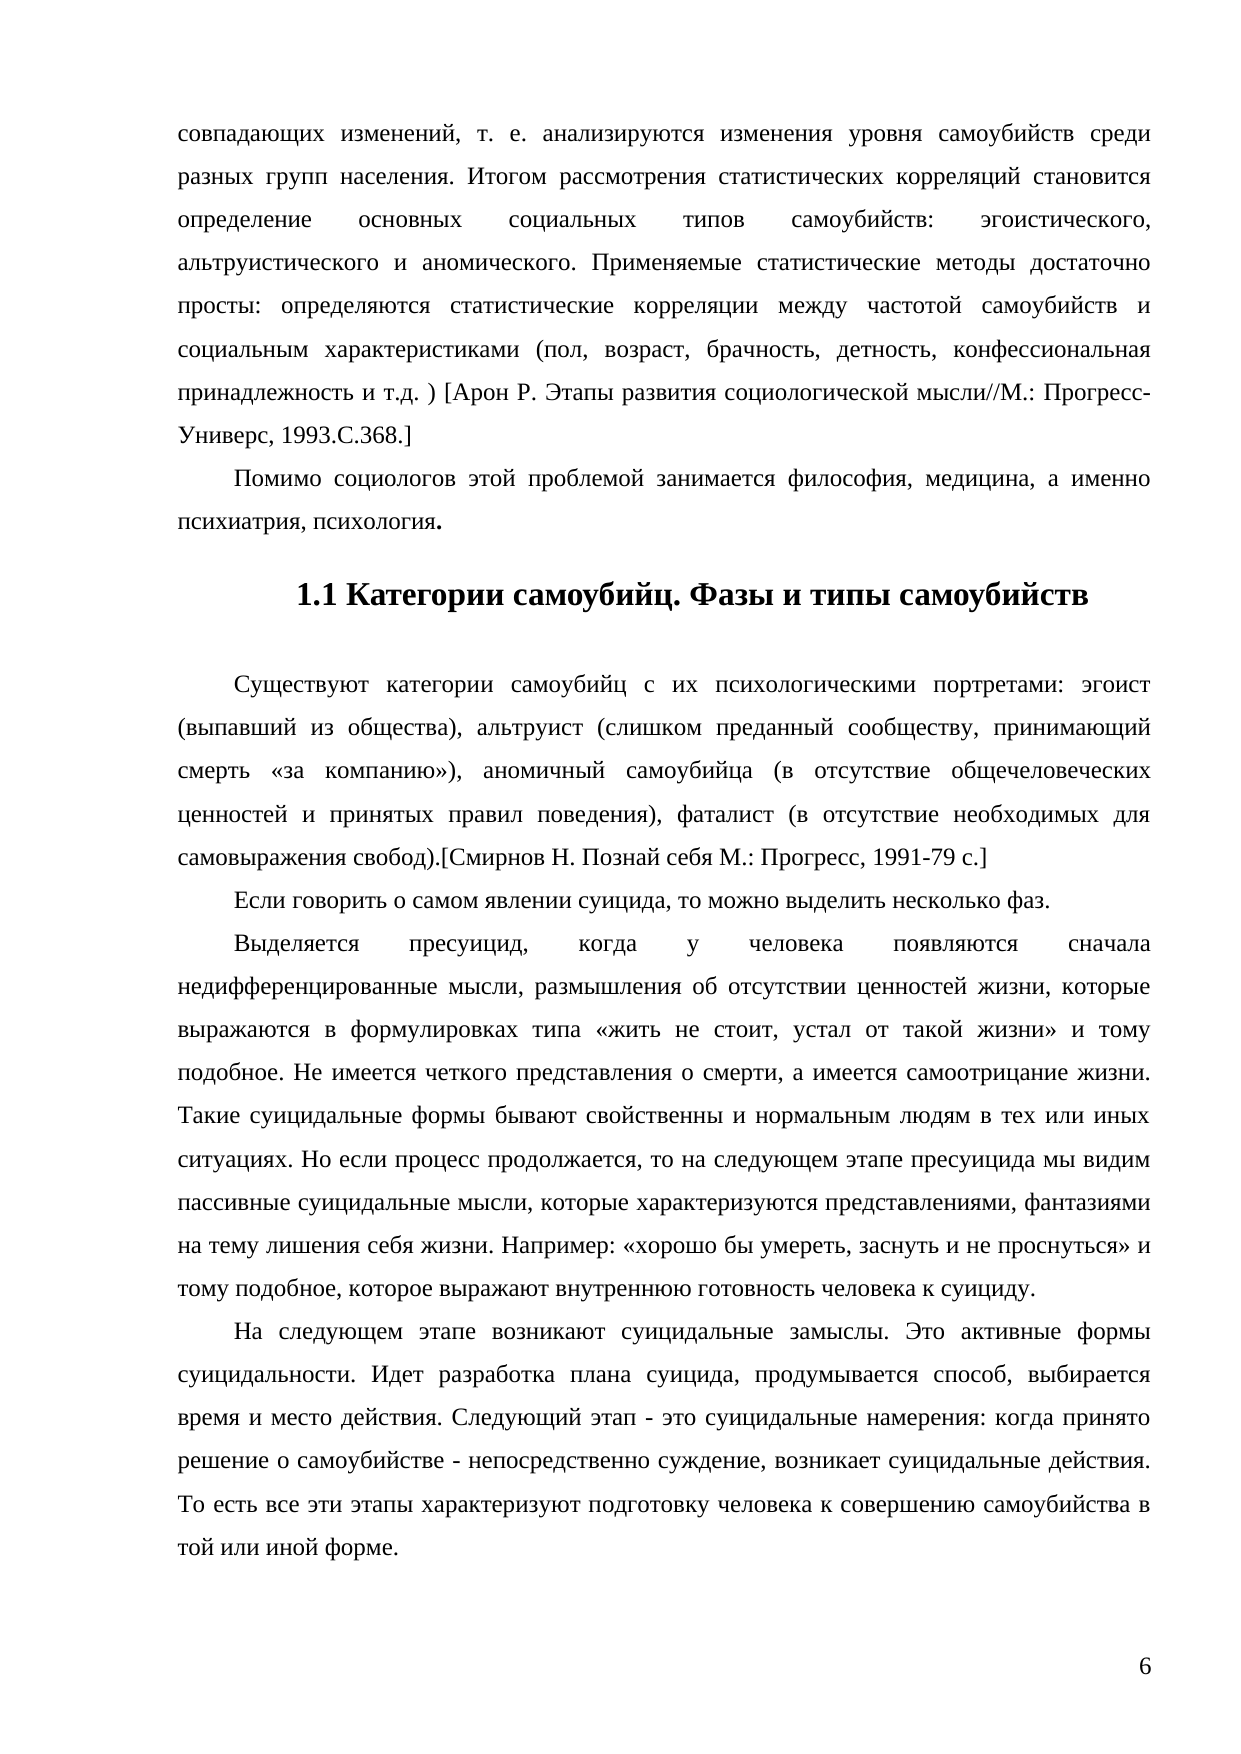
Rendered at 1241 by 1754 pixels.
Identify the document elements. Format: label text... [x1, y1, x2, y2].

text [177, 118, 1152, 449]
text Выделяется пресуицид, когда у человека появляются сначала недифференцированные мысли, размышления об отсутствии ценностей жизни, которые выражаются в формулировках типа «жить не стоит, устал от такой жизни» и тому подобное. Не имеется четкого представления о смерти, а имеется самоотрицание жизни. Такие суицидальные формы бывают свойственны и нормальным людям в тех или иных ситуациях. Но если процесс продолжается, то на следующем этапе пресуицида мы видим пассивные суицидальные мысли, которые характеризуются представлениями, фантазиями на тему лишения себя жизни. Например: «хорошо бы умереть, заснуть и не проснуться» и тому подобное, которое выражают внутреннюю готовность человека к суициду. [177, 928, 1152, 1302]
subtitle 1.1 Категории самоубийц. Фазы и типы самоубийств [177, 574, 1152, 613]
text Помимо социологов этой проблемой занимается философия, медицина, а именно психиатрия, психология. [177, 463, 1152, 535]
text На следующем этапе возникают суицидальные замыслы. Это активные формы суицидальности. Идет разработка плана суицида, продумывается способ, выбирается время и место действия. Следующий этап - это суицидальные намерения: когда принято решение о самоубийстве - непосредственно суждение, возникает суицидальные действия. То есть все эти этапы характеризуют подготовку человека к совершению самоубийства в той или иной форме. [177, 1316, 1152, 1561]
text Существуют категории самоубийц с их психологическими портретами: эгоист (выпавший из общества), альтруист (слишком преданный сообществу, принимающий смерть «за компанию»), аномичный самоубийца (в отсутствие общечеловеческих ценностей и принятых правил поведения), фаталист (в отсутствие необходимых для самовыражения свобод).[Смирнов Н. Познай себя М.: Прогресс, 1991-79 с.] [177, 669, 1152, 871]
text Если говорить о самом явлении суицида, то можно выделить несколько фаз. [177, 885, 1152, 914]
